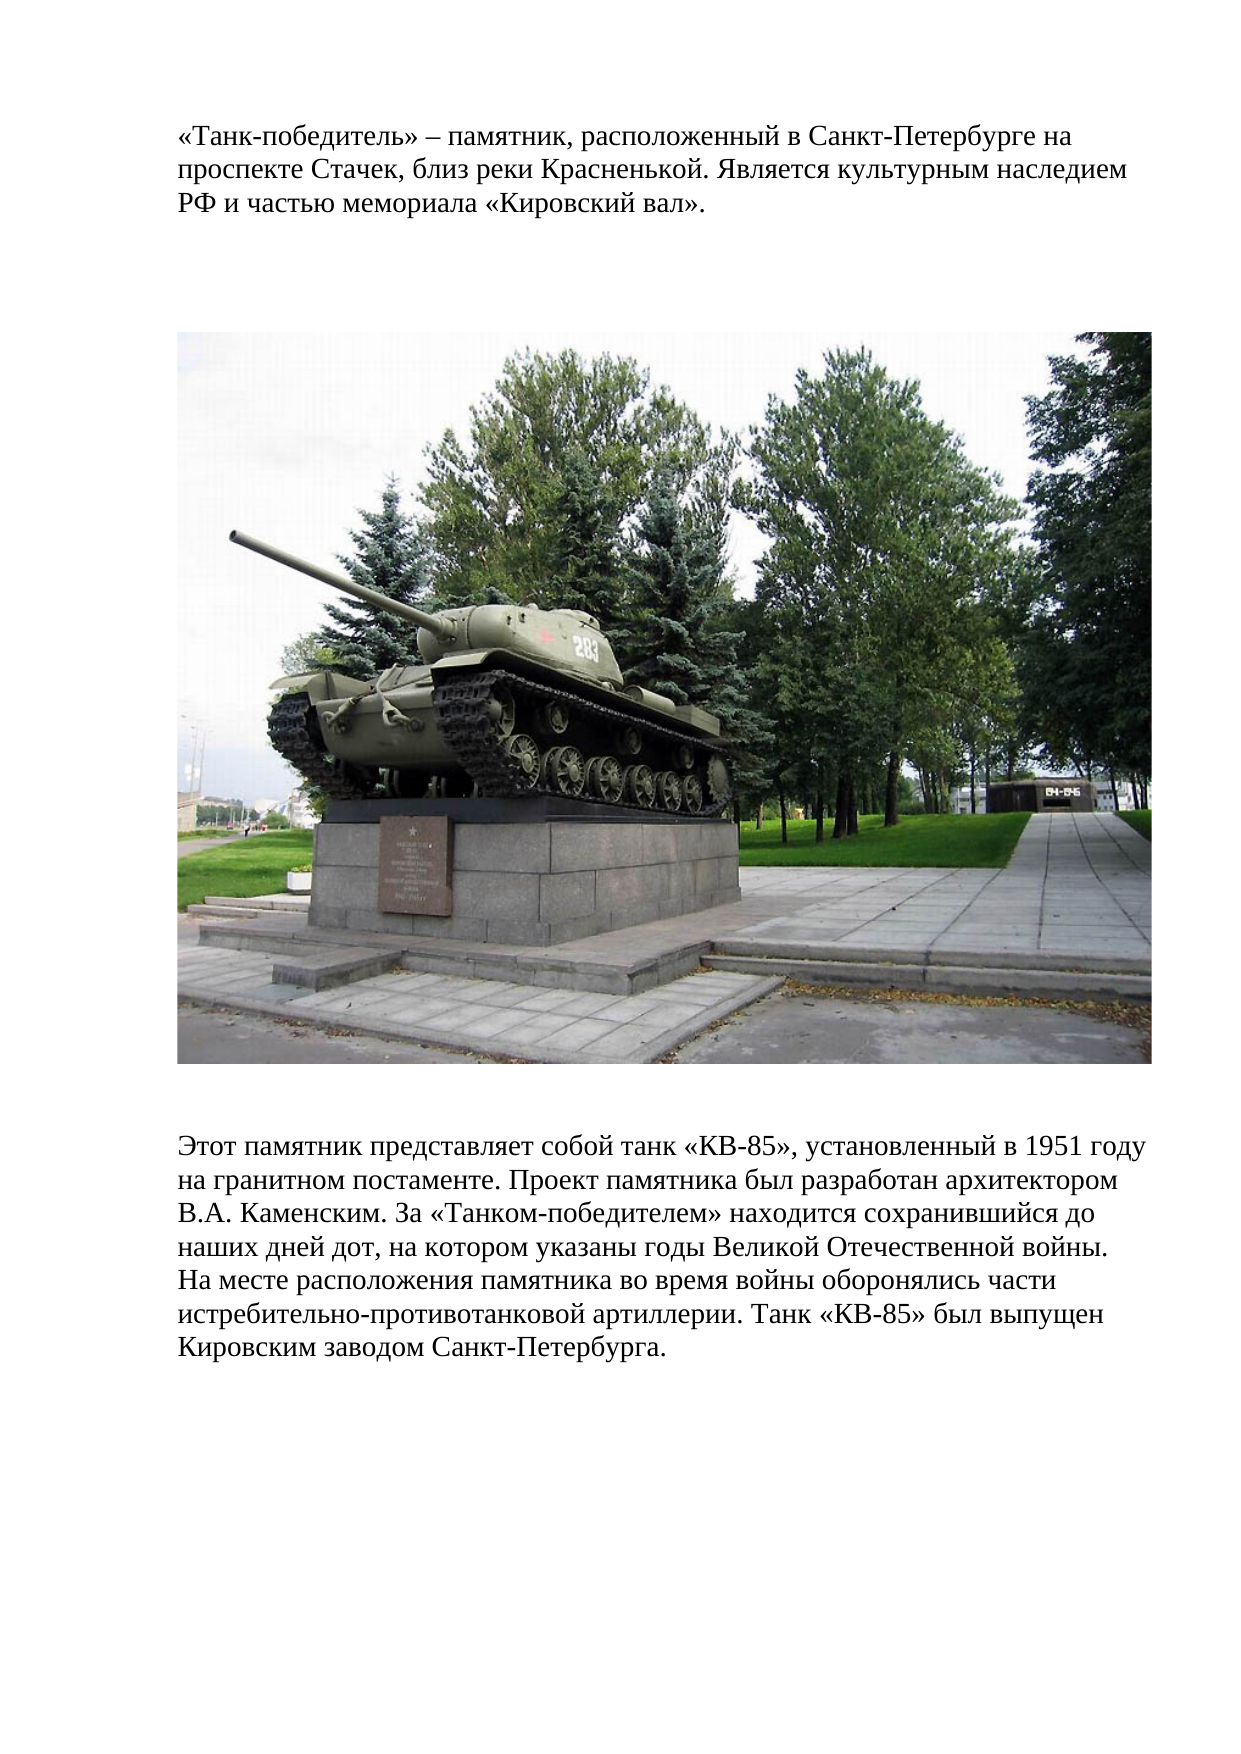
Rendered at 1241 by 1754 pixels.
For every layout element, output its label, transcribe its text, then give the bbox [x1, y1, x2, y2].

text На месте расположения памятника во время войны оборонялись части истребительно-противотанковой артиллерии. Танк «КВ-85» был выпущен Кировским заводом Санкт-Петербурга. [177, 1262, 1152, 1363]
picture [177, 332, 1152, 1064]
text Этот памятник представляет собой танк «КВ-85», установленный в 1951 году на гранитном постаменте. Проект памятника был разработан архитектором В.А. Каменским. За «Танком-победителем» находится сохранившийся до наших дней дот, на котором указаны годы Великой Отечественной войны. [177, 1128, 1152, 1262]
text «Танк-победитель» – памятник, расположенный в Санкт-Петербурге на проспекте Стачек, близ реки Красненькой. Является культурным наследием РФ и частью мемориала «Кировский вал». [177, 118, 1152, 219]
